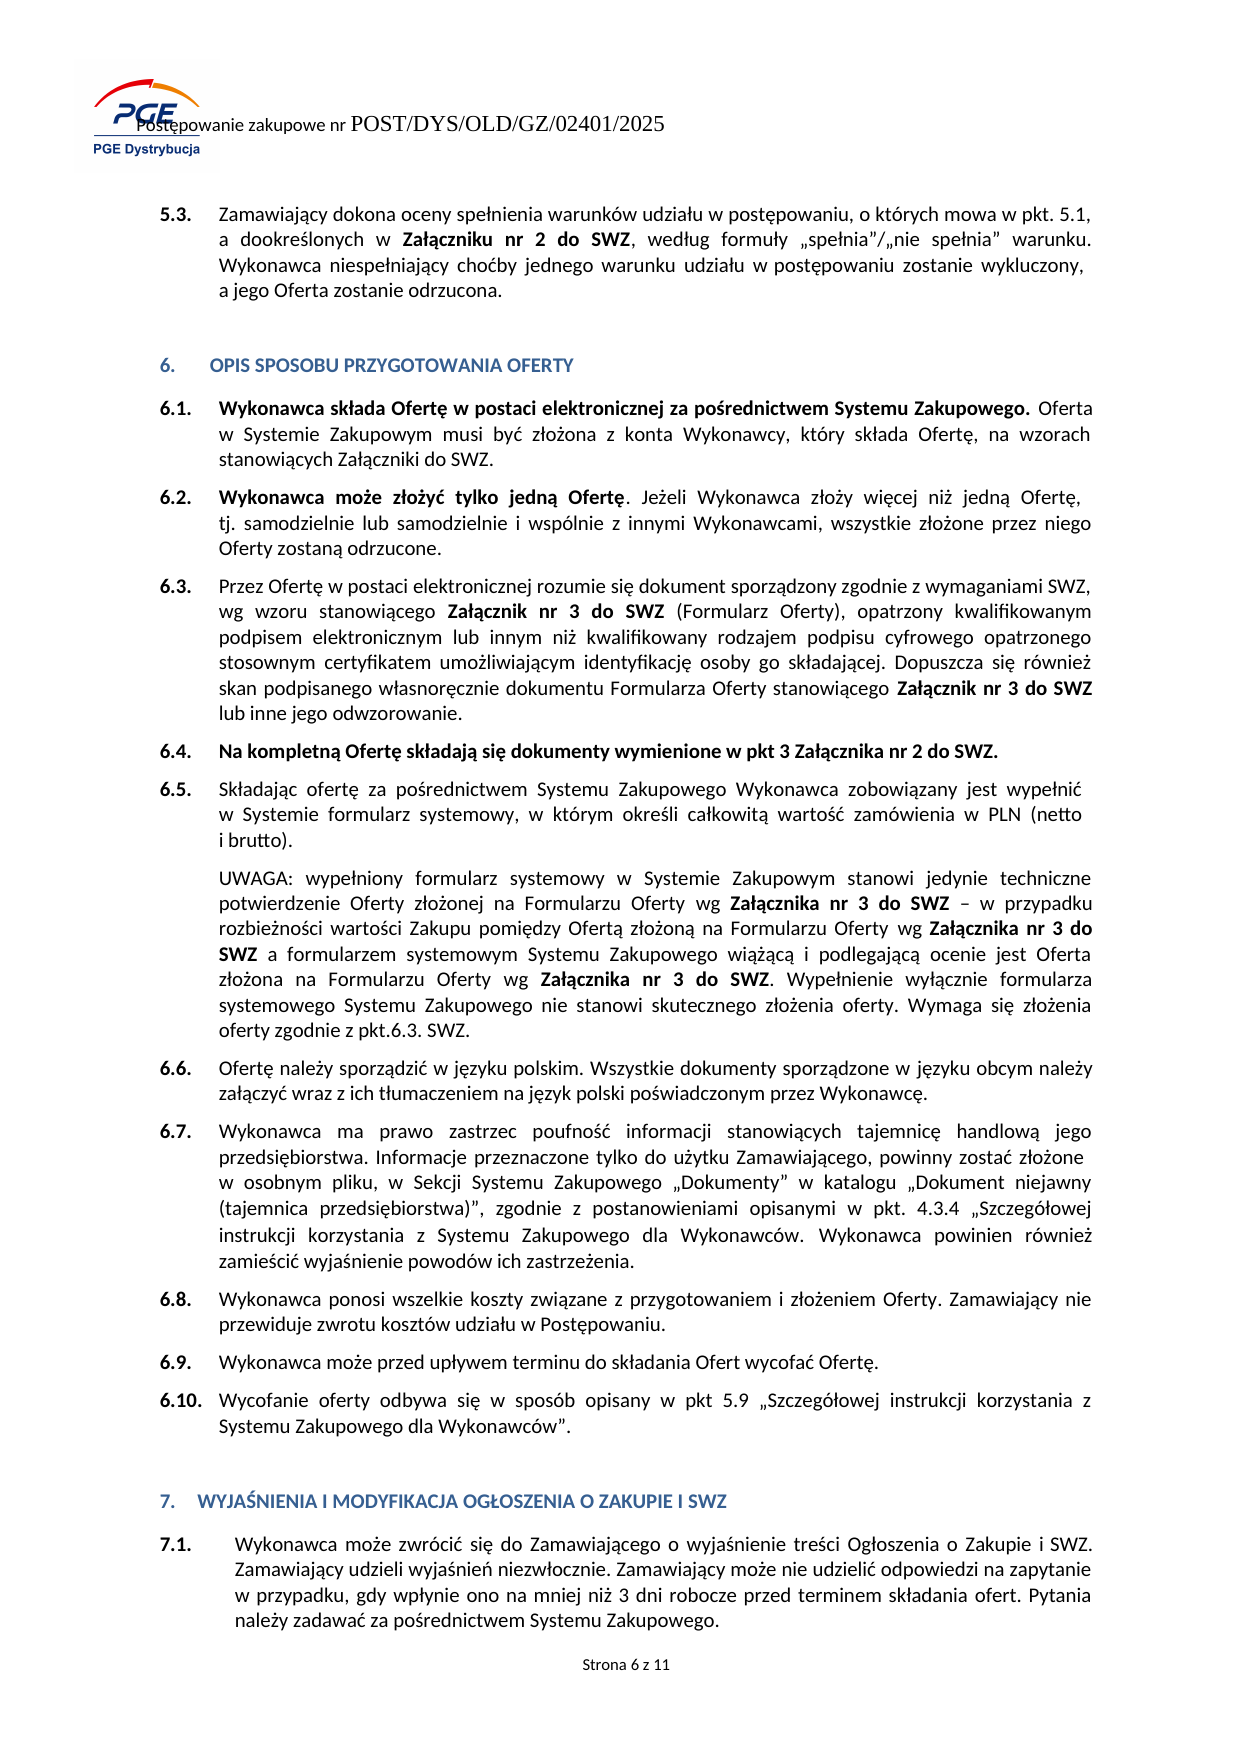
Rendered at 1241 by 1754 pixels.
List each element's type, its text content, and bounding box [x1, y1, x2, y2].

subtitle WYJAŚNIENIA I MODYFIKACJA OGŁOSZENIA O ZAKUPIE I SWZ [159, 1488, 1093, 1514]
list Przez Ofertę w postaci elektronicznej rozumie się dokument sporządzony zgodnie z wymaganiami SWZ, wg wzoru stanowiącego Załącznik nr 3 do SWZ (Formularz Oferty), opatrzony kwalifikowanym podpisem elektronicznym lub innym niż kwalifikowany rodzajem podpisu cyfrowego opatrzonego stosownym certyfikatem umożliwiającym identyfikację osoby go składającej. Dopuszcza się również skan podpisanego własnoręcznie dokumentu Formularza Oferty stanowiącego Załącznik nr 3 do SWZ lub inne jego odwzorowanie. [159, 573, 1093, 726]
list Zamawiający dokona oceny spełnienia warunków udziału w postępowaniu, o których mowa w pkt. 5.1, a dookreślonych w Załączniku nr 2 do SWZ, według formuły „spełnia”/„nie spełnia” warunku. Wykonawca niespełniający choćby jednego warunku udziału w postępowaniu zostanie wykluczony, a jego Oferta zostanie odrzucona. [159, 201, 1093, 303]
list Wykonawca składa Ofertę w postaci elektronicznej za pośrednictwem Systemu Zakupowego. Oferta w Systemie Zakupowym musi być złożona z konta Wykonawcy, który składa Ofertę, na wzorach stanowiących Załączniki do SWZ. [159, 396, 1093, 472]
list Wykonawca ma prawo zastrzec poufność informacji stanowiących tajemnicę handlową jego przedsiębiorstwa. Informacje przeznaczone tylko do użytku Zamawiającego, powinny zostać złożone w osobnym pliku, w Sekcji Systemu Zakupowego „Dokumenty” w katalogu „Dokument niejawny (tajemnica przedsiębiorstwa)”, zgodnie z postanowieniami opisanymi w pkt. 4.3.4 „Szczegółowej instrukcji korzystania z Systemu Zakupowego dla Wykonawców. Wykonawca powinien również zamieścić wyjaśnienie powodów ich zastrzeżenia. [159, 1118, 1093, 1274]
list Na kompletną Ofertę składają się dokumenty wymienione w pkt 3 Załącznika nr 2 do SWZ. [159, 738, 1093, 763]
list Wykonawca może złożyć tylko jedną Ofertę. Jeżeli Wykonawca złoży więcej niż jedną Ofertę, tj. samodzielnie lub samodzielnie i wspólnie z innymi Wykonawcami, wszystkie złożone przez niego Oferty zostaną odrzucone. [159, 484, 1093, 561]
list Wykonawca ponosi wszelkie koszty związane z przygotowaniem i złożeniem Oferty. Zamawiający nie przewiduje zwrotu kosztów udziału w Postępowaniu. [159, 1286, 1093, 1337]
list Składając ofertę za pośrednictwem Systemu Zakupowego Wykonawca zobowiązany jest wypełnić w Systemie formularz systemowy, w którym określi całkowitą wartość zamówienia w PLN (netto i brutto). [159, 776, 1093, 852]
text UWAGA: wypełniony formularz systemowy w Systemie Zakupowym stanowi jedynie techniczne potwierdzenie Oferty złożonej na Formularzu Oferty wg Załącznika nr 3 do SWZ – w przypadku rozbieżności wartości Zakupu pomiędzy Ofertą złożoną na Formularzu Oferty wg Załącznika nr 3 do SWZ a formularzem systemowym Systemu Zakupowego wiążącą i podlegającą ocenie jest Oferta złożona na Formularzu Oferty wg Załącznika nr 3 do SWZ. Wypełnienie wyłącznie formularza systemowego Systemu Zakupowego nie stanowi skutecznego złożenia oferty. Wymaga się złożenia oferty zgodnie z pkt.6.3. SWZ. [218, 865, 1093, 1043]
subtitle OPIS SPOSOBU PRZYGOTOWANIA OFERTY [159, 353, 1093, 378]
list Ofertę należy sporządzić w języku polskim. Wszystkie dokumenty sporządzone w języku obcym należy załączyć wraz z ich tłumaczeniem na język polski poświadczonym przez Wykonawcę. [159, 1055, 1093, 1106]
list Wycofanie oferty odbywa się w sposób opisany w pkt 5.9 „Szczegółowej instrukcji korzystania z Systemu Zakupowego dla Wykonawców”. [159, 1387, 1093, 1438]
picture [74, 59, 220, 173]
list Wykonawca może zwrócić się do Zamawiającego o wyjaśnienie treści Ogłoszenia o Zakupie i SWZ. Zamawiający udzieli wyjaśnień niezwłocznie. Zamawiający może nie udzielić odpowiedzi na zapytanie w przypadku, gdy wpłynie ono na mniej niż 3 dni robocze przed terminem składania ofert. Pytania należy zadawać za pośrednictwem Systemu Zakupowego. [159, 1531, 1093, 1633]
list Wykonawca może przed upływem terminu do składania Ofert wycofać Ofertę. [159, 1349, 1093, 1375]
